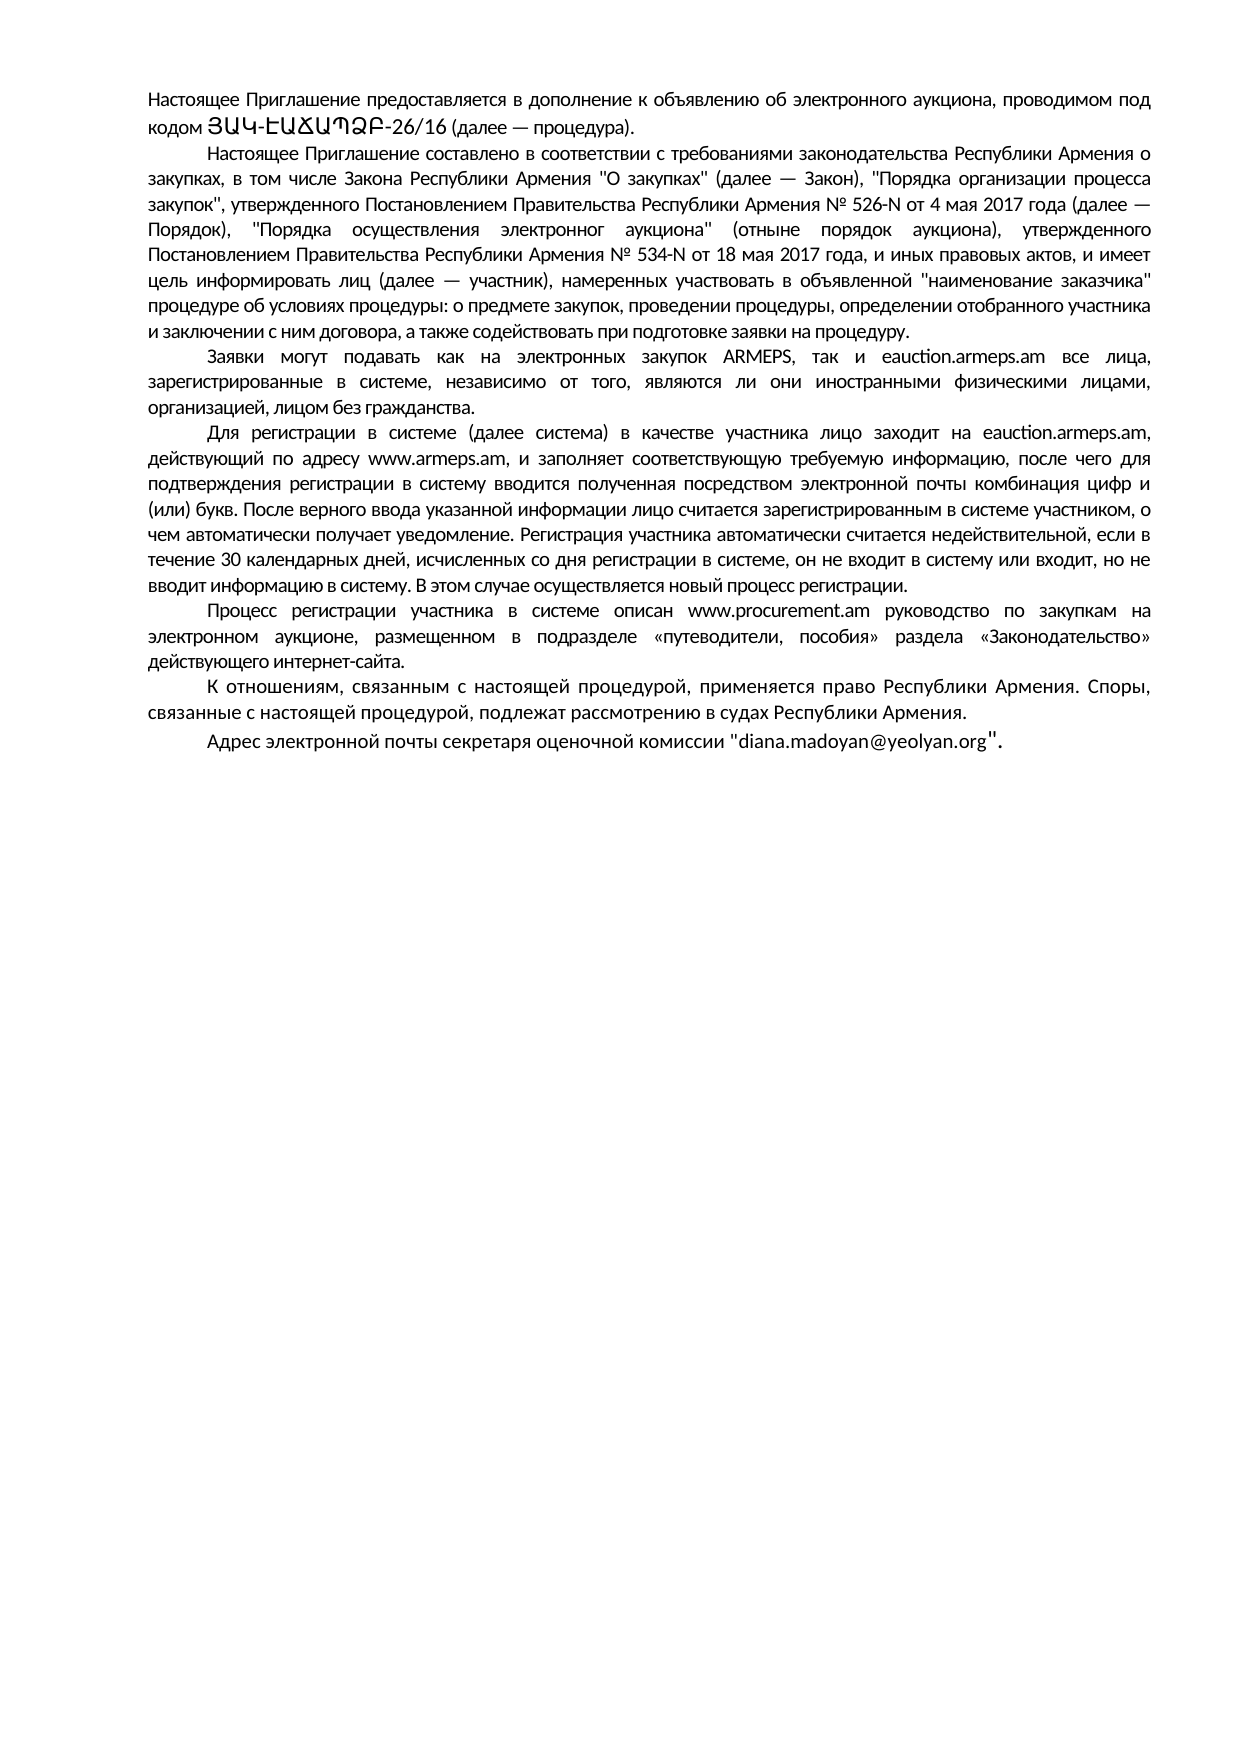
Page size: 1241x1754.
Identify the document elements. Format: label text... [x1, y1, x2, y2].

text Настоящее Приглашение предоставляется в дополнение к объявлению об электронного аукциона, проводимом под кодом ՅԱԿ-ԷԱՃԱՊՁԲ-26/16 (далее — процедура). [148, 86, 1152, 140]
text Для регистрации в системе (далее система) в качестве участника лицо заходит на eauction.armeps.am, действующий по адресу www.armeps.am, и заполняет соответствующую требуемую информацию, после чего для подтверждения регистрации в систему вводится полученная посредством электронной почты комбинация цифр и (или) букв. После верного ввода указанной информации лицо считается зарегистрированным в системе участником, о чем автоматически получает уведомление. Регистрация участника автоматически считается недействительной, если в течение 30 календарных дней, исчисленных со дня регистрации в системе, он не входит в систему или входит, но не вводит информацию в систему. В этом случае осуществляется новый процесс регистрации. [148, 419, 1152, 597]
text Адрес электронной почты секретаря оценочной комиссии "diana.madoyan@yeolyan.org". [148, 724, 1152, 755]
text Процесс регистрации участника в системе описан www.procurement.am руководство по закупкам на электронном аукционе, размещенном в подразделе «путеводители, пособия» раздела «Законодательство» действующего интернет-сайта. [148, 597, 1152, 674]
text К отношениям, связанным с настоящей процедурой, применяется право Республики Армения. Споры, связанные с настоящей процедурой, подлежат рассмотрению в судах Республики Армения. [148, 674, 1152, 724]
text Настоящее Приглашение составлено в соответствии с требованиями законодательства Республики Армения о закупках, в том числе Закона Республики Армения "О закупках" (далее — Закон), "Порядка организации процесса закупок", утвержденного Постановлением Правительства Республики Армения № 526-N от 4 мая 2017 года (далее — Порядок), "Порядка осуществления электронног аукциона" (отныне порядок аукциона), утвержденного Постановлением Правительства Республики Армения № 534-N от 18 мая 2017 года, и иных правовых актов, и имеет цель информировать лиц (далее — участник), намеренных участвовать в объявленной "наименование заказчика" процедуре об условиях процедуры: о предмете закупок, проведении процедуры, определении отобранного участника и заключении с ним договора, а также содействовать при подготовке заявки на процедуру. [148, 140, 1152, 343]
text Заявки могут подавать как на электронных закупок ARMEPS, так и eauction.armeps.am все лица, зарегистрированные в системе, независимо от того, являются ли они иностранными физическими лицами, организацией, лицом без гражданства. [148, 343, 1152, 419]
